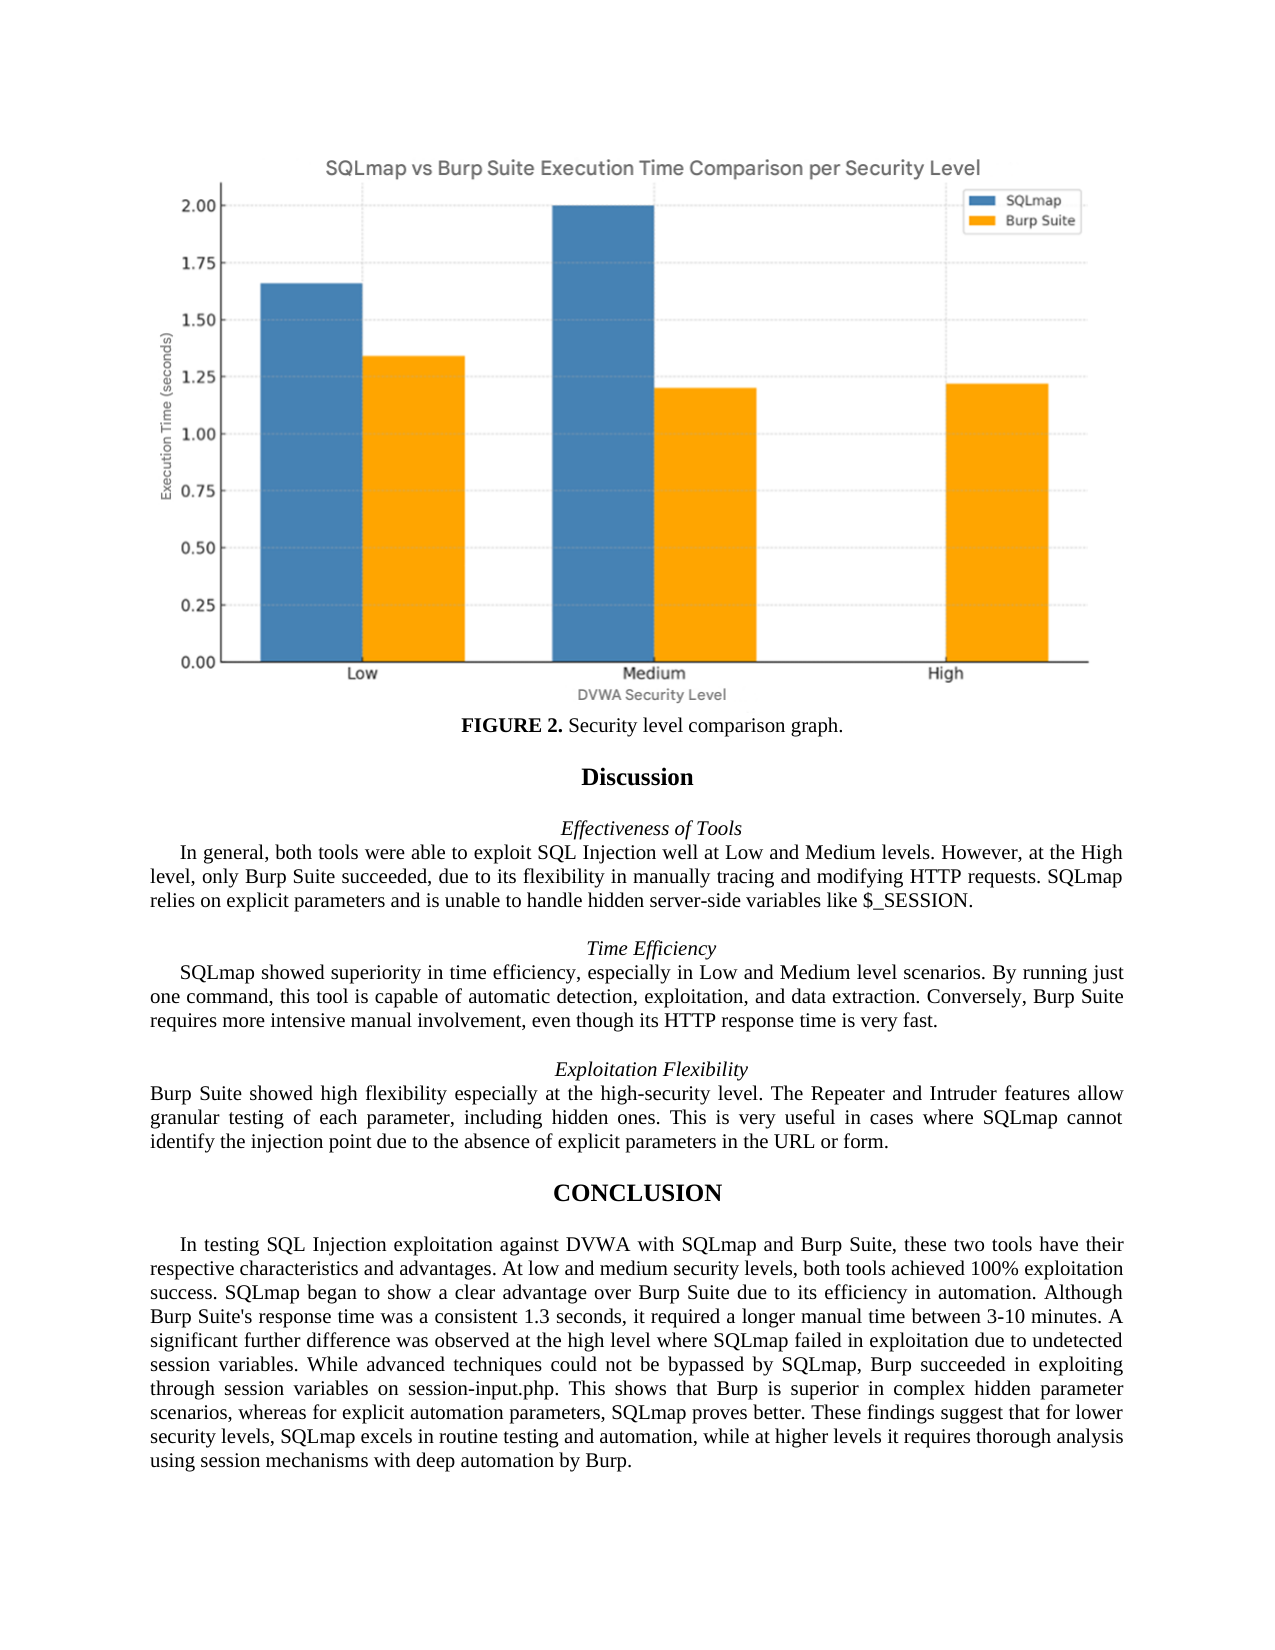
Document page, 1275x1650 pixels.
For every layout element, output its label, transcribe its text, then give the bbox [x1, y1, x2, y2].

picture [150, 150, 1096, 713]
text In general, both tools were able to exploit SQL Injection well at Low and Medium levels. However, at the High level, only Burp Suite succeeded, due to its flexibility in manually tracing and modifying HTTP requests. SQLmap relies on explicit parameters and is unable to handle hidden server-side variables like $_SESSION. [150, 840, 1125, 912]
text In testing SQL Injection exploitation against DVWA with SQLmap and Burp Suite, these two tools have their respective characteristics and advantages. At low and medium security levels, both tools achieved 100% exploitation success. SQLmap began to show a clear advantage over Burp Suite due to its efficiency in automation. Although Burp Suite's response time was a consistent 1.3 seconds, it required a longer manual time between 3-10 minutes. A significant further difference was observed at the high level where SQLmap failed in exploitation due to undetected session variables. While advanced techniques could not be bypassed by SQLmap, Burp succeeded in exploiting through session variables on session-input.php. This shows that Burp is superior in complex hidden parameter scenarios, whereas for explicit automation parameters, SQLmap proves better. These findings suggest that for lower security levels, SQLmap excels in routine testing and automation, while at higher levels it requires thorough analysis using session mechanisms with deep automation by Burp. [150, 1231, 1125, 1472]
subtitle Discussion [150, 762, 1125, 791]
subtitle CONCLUSION [150, 1178, 1125, 1206]
text Time Efficiency [150, 936, 1125, 960]
text Exploitation Flexibility [150, 1056, 1125, 1081]
text FIGURE 2. Security level comparison graph. [150, 713, 1125, 737]
text Burp Suite showed high flexibility especially at the high-security level. The Repeater and Intruder features allow granular testing of each parameter, including hidden ones. This is very useful in cases where SQLmap cannot identify the injection point due to the absence of explicit parameters in the URL or form. [150, 1081, 1125, 1153]
text Effectiveness of Tools [150, 816, 1125, 840]
text SQLmap showed superiority in time efficiency, especially in Low and Medium level scenarios. By running just one command, this tool is capable of automatic detection, exploitation, and data extraction. Conversely, Burp Suite requires more intensive manual involvement, even though its HTTP response time is very fast. [150, 960, 1125, 1032]
